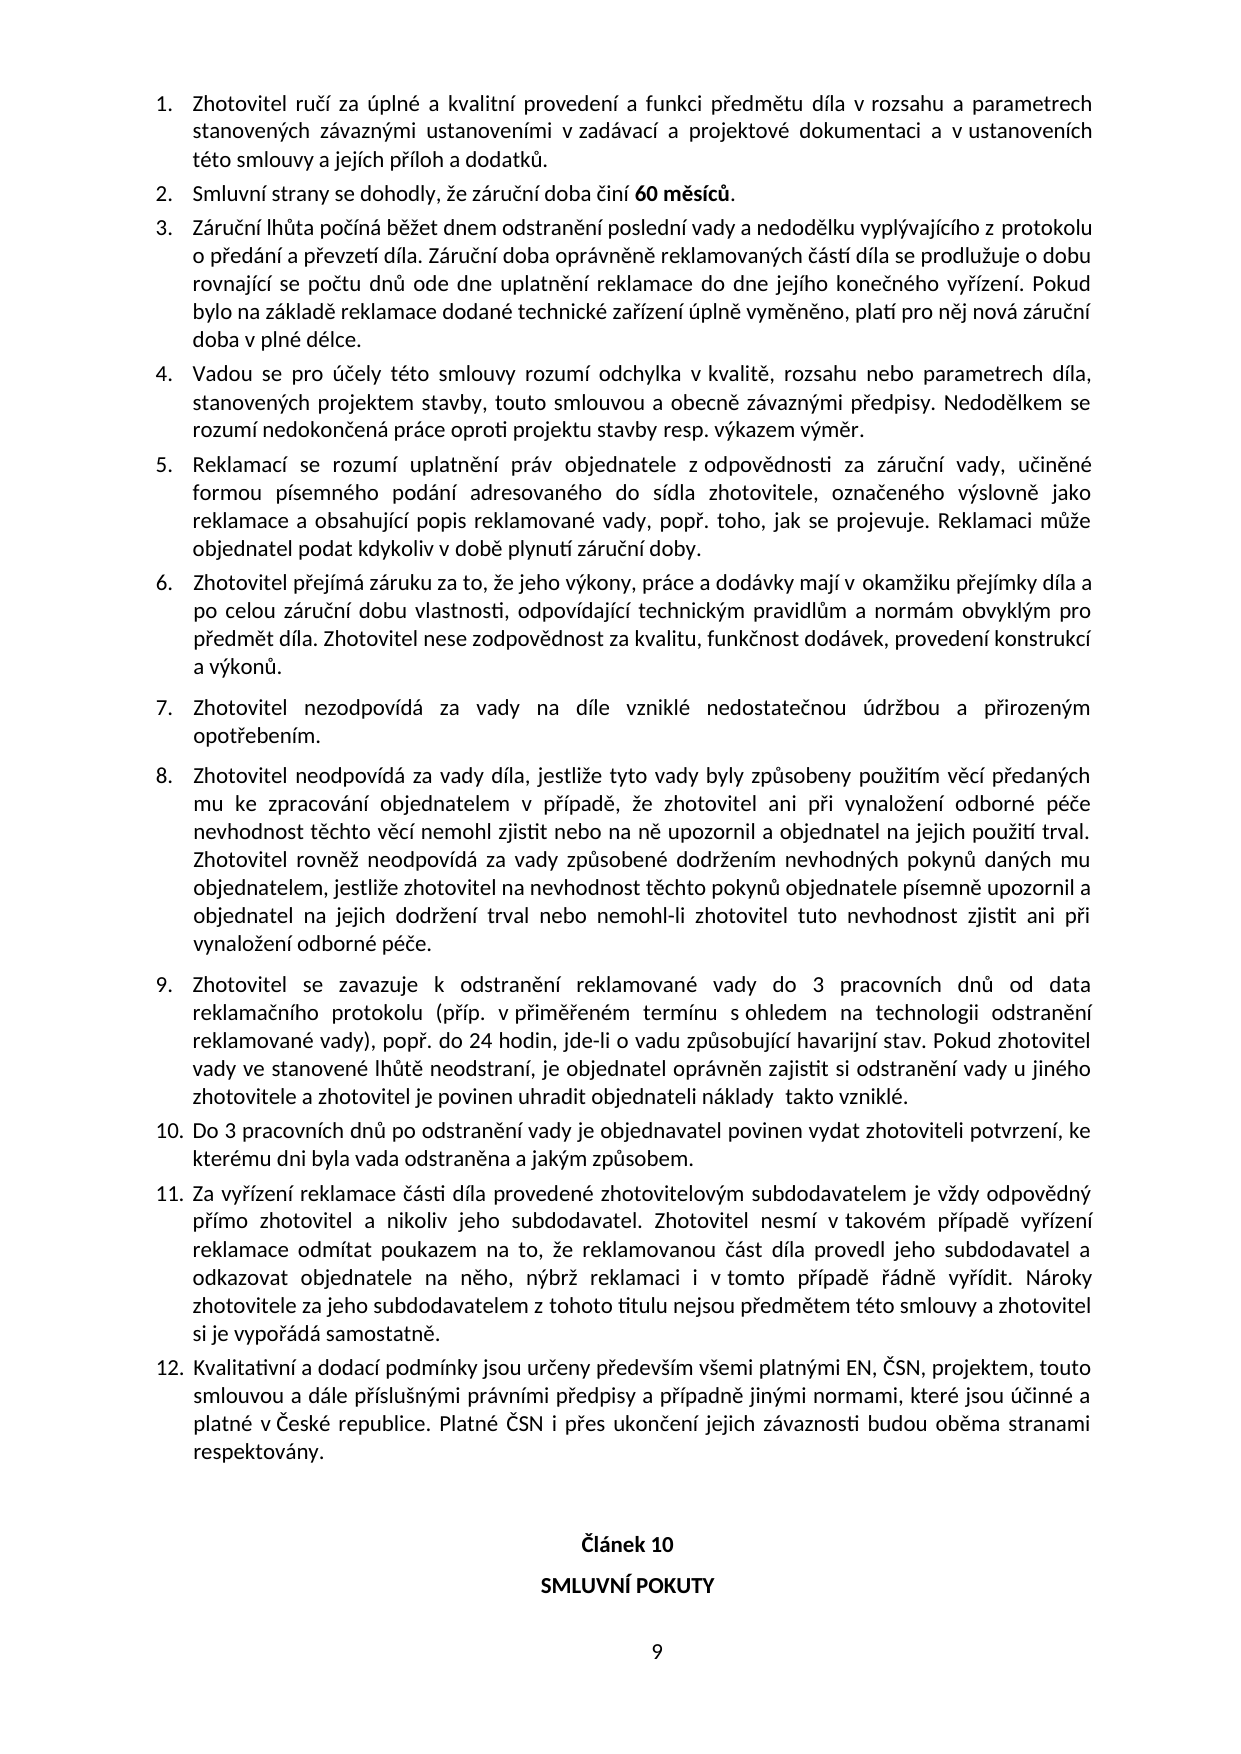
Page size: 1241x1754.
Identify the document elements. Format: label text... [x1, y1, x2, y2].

list Zhotovitel přejímá záruku za to, že jeho výkony, práce a dodávky mají v okamžiku přejímky díla a po celou záruční dobu vlastnosti, odpovídající technickým pravidlům a normám obvyklým pro předmět díla. Zhotovitel nese zodpovědnost za kvalitu, funkčnost dodávek, provedení konstrukcí a výkonů. [156, 568, 1093, 680]
list Záruční lhůta počíná běžet dnem odstranění poslední vady a nedodělku vyplývajícího z protokolu o předání a převzetí díla. Záruční doba oprávněně reklamovaných částí díla se prodlužuje o dobu rovnající se počtu dnů ode dne uplatnění reklamace do dne jejího konečného vyřízení. Pokud bylo na základě reklamace dodané technické zařízení úplně vyměněno, platí pro něj nová záruční doba v plné délce. [155, 213, 1093, 353]
list Reklamací se rozumí uplatnění práv objednatele z odpovědnosti za záruční vady, učiněné formou písemného podání adresovaného do sídla zhotovitele, označeného výslovně jako reklamace a obsahující popis reklamované vady, popř. toho, jak se projevuje. Reklamaci může objednatel podat kdykoliv v době plynutí záruční doby. [155, 450, 1093, 562]
list Zhotovitel neodpovídá za vady díla, jestliže tyto vady byly způsobeny použitím věcí předaných mu ke zpracování objednatelem v případě, že zhotovitel ani při vynaložení odborné péče nevhodnost těchto věcí nemohl zjistit nebo na ně upozornil a objednatel na jejich použití trval. Zhotovitel rovněž neodpovídá za vady způsobené dodržením nevhodných pokynů daných mu objednatelem, jestliže zhotovitel na nevhodnost těchto pokynů objednatele písemně upozornil a objednatel na jejich dodržení trval nebo nemohl-li zhotovitel tuto nevhodnost zjistit ani při vynaložení odborné péče. [156, 761, 1093, 957]
list Smluvní strany se dohodly, že záruční doba činí 60 měsíců. [155, 179, 1093, 207]
text Smluvní pokuty [162, 1571, 1093, 1599]
list Vadou se pro účely této smlouvy rozumí odchylka v kvalitě, rozsahu nebo parametrech díla, stanovených projektem stavby, touto smlouvou a obecně závaznými předpisy. Nedodělkem se rozumí nedokončená práce oproti projektu stavby resp. výkazem výměr. [155, 359, 1093, 444]
subtitle Článek 10 [162, 1531, 1093, 1559]
list Zhotovitel nezodpovídá za vady na díle vzniklé nedostatečnou údržbou a přirozeným opotřebením. [156, 693, 1093, 749]
list Do 3 pracovních dnů po odstranění vady je objednavatel povinen vydat zhotoviteli potvrzení, ke kterému dni byla vada odstraněna a jakým způsobem. [155, 1116, 1093, 1172]
list Za vyřízení reklamace části díla provedené zhotovitelovým subdodavatelem je vždy odpovědný přímo zhotovitel a nikoliv jeho subdodavatel. Zhotovitel nesmí v takovém případě vyřízení reklamace odmítat poukazem na to, že reklamovanou část díla provedl jeho subdodavatel a odkazovat objednatele na něho, nýbrž reklamaci i v tomto případě řádně vyřídit. Nároky zhotovitele za jeho subdodavatelem z tohoto titulu nejsou předmětem této smlouvy a zhotovitel si je vypořádá samostatně. [155, 1179, 1093, 1347]
list Zhotovitel ručí za úplné a kvalitní provedení a funkci předmětu díla v rozsahu a parametrech stanovených závaznými ustanoveními v zadávací a projektové dokumentaci a v ustanoveních této smlouvy a jejích příloh a dodatků. [155, 89, 1093, 173]
list Kvalitativní a dodací podmínky jsou určeny především všemi platnými EN, ČSN, projektem, touto smlouvou a dále příslušnými právními předpisy a případně jinými normami, které jsou účinné a platné v České republice. Platné ČSN i přes ukončení jejich závaznosti budou oběma stranami respektovány. [156, 1353, 1093, 1465]
list Zhotovitel se zavazuje k odstranění reklamované vady do 3 pracovních dnů od data reklamačního protokolu (příp. v přiměřeném termínu s ohledem na technologii odstranění reklamované vady), popř. do 24 hodin, jde-li o vadu způsobující havarijní stav. Pokud zhotovitel vady ve stanovené lhůtě neodstraní, je objednatel oprávněn zajistit si odstranění vady u jiného zhotovitele a zhotovitel je povinen uhradit objednateli náklady takto vzniklé. [155, 970, 1093, 1110]
